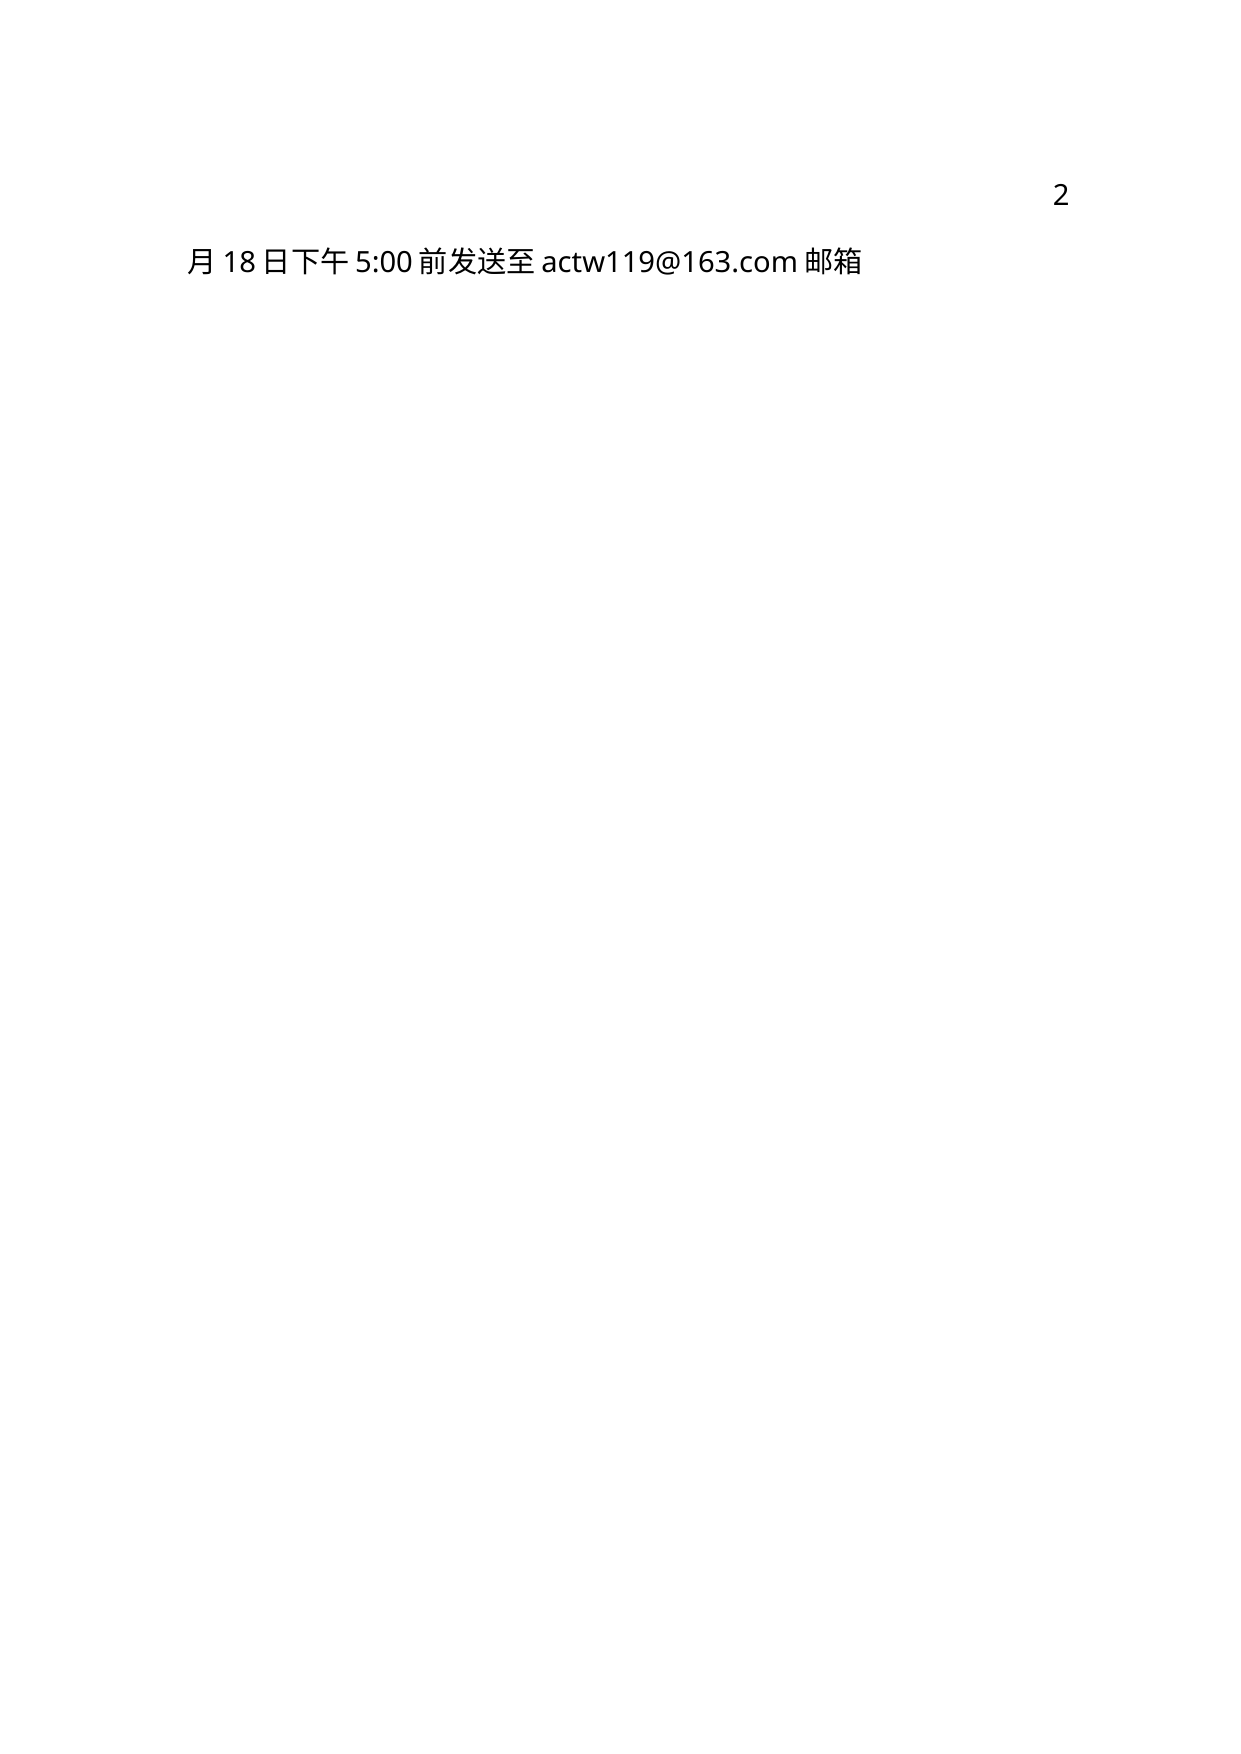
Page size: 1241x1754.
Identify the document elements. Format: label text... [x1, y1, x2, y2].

text 2月18日下午5:00前发送至actw119@163.com邮箱 [187, 162, 1053, 292]
